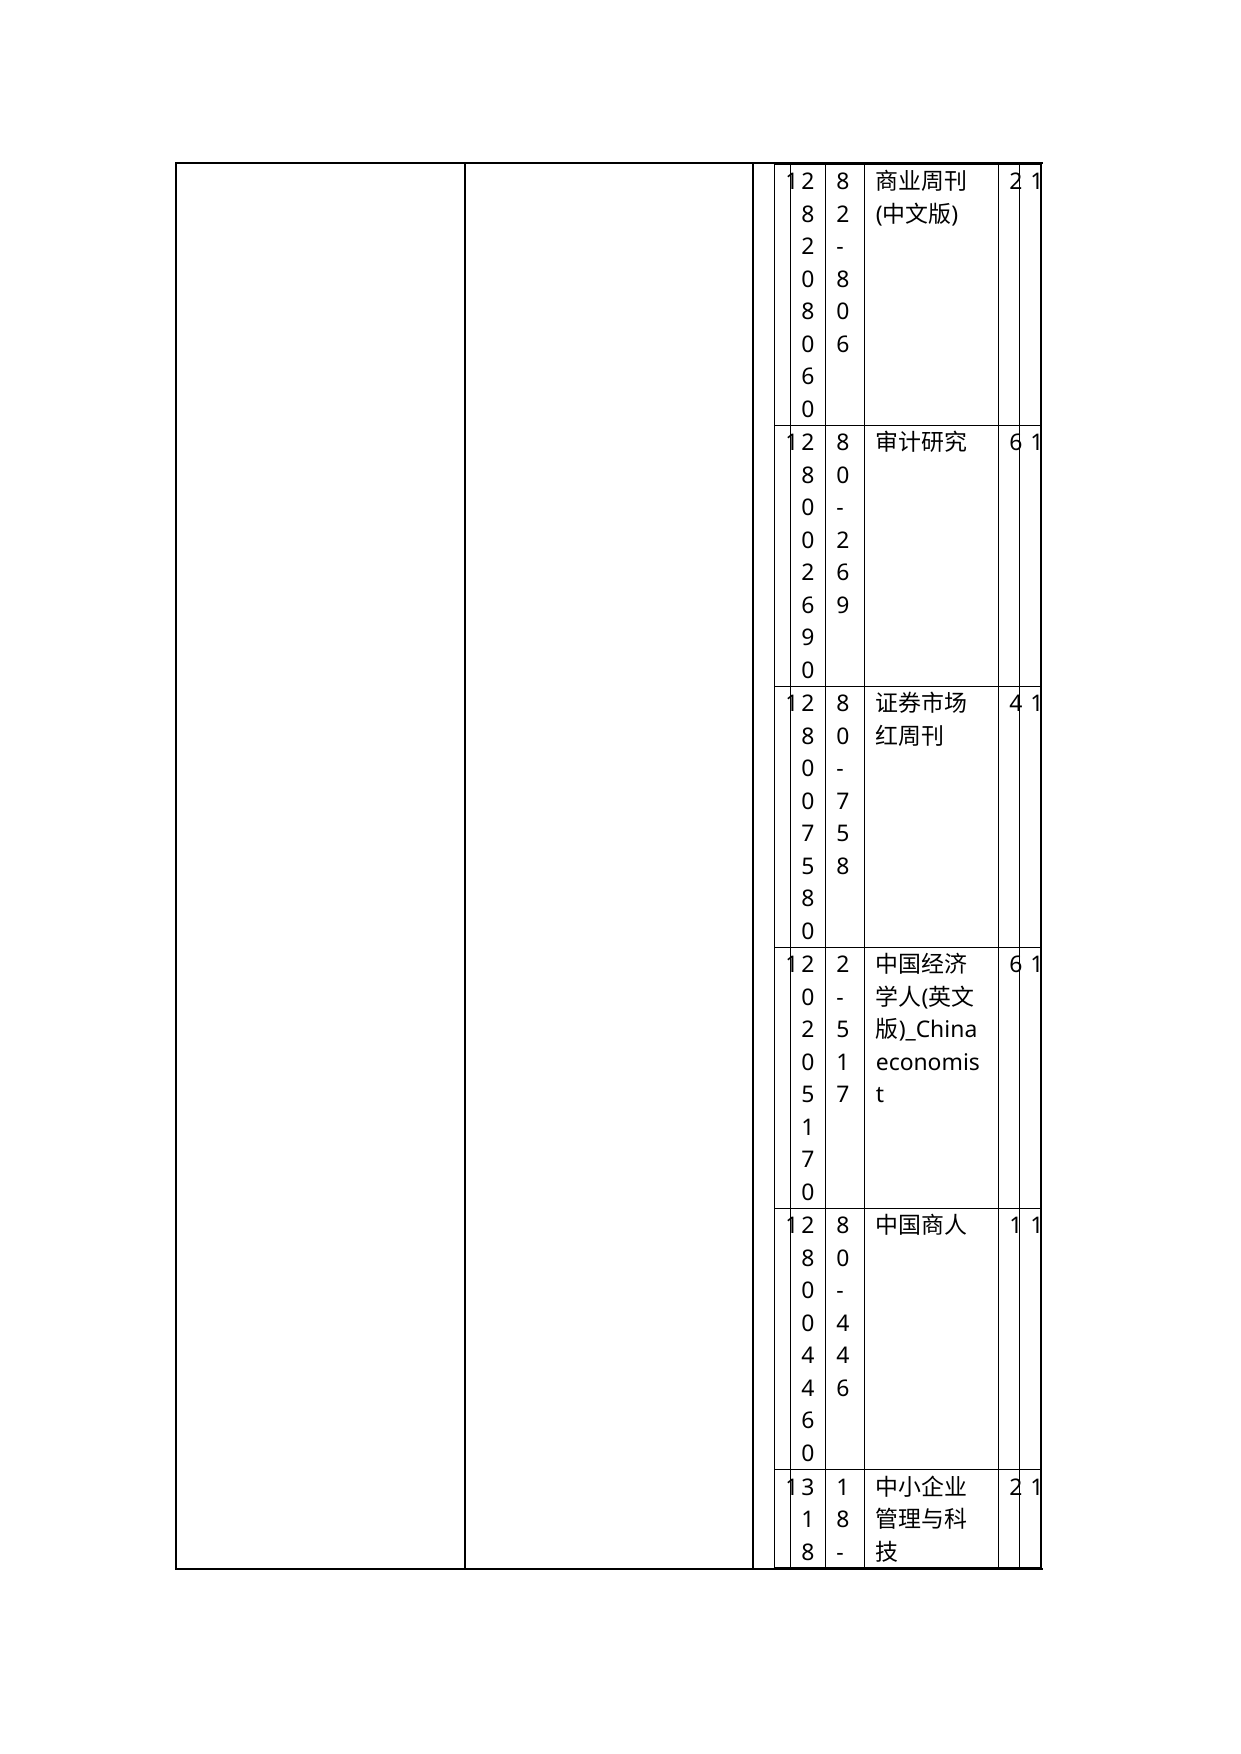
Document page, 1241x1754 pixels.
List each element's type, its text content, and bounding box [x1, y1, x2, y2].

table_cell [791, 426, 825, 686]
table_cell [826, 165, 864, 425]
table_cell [865, 1209, 998, 1469]
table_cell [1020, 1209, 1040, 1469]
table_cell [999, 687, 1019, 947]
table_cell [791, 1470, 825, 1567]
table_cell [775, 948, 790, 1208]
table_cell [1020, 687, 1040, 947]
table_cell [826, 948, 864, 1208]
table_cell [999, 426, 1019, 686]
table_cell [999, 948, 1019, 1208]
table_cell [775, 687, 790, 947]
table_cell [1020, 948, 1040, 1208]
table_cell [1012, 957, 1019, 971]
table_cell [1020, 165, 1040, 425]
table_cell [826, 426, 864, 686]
table_cell [177, 164, 464, 1568]
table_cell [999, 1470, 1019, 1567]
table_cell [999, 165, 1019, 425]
table_cell 1 [466, 164, 752, 1568]
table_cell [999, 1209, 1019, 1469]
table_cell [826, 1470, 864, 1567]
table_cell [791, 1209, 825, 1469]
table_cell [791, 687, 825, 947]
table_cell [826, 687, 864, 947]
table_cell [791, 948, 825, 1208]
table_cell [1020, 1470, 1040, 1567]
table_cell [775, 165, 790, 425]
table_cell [865, 165, 998, 425]
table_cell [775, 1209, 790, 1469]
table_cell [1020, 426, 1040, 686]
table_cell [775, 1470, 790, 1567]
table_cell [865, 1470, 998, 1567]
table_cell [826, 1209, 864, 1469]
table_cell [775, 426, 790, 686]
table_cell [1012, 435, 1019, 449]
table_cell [754, 164, 774, 1568]
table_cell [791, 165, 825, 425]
